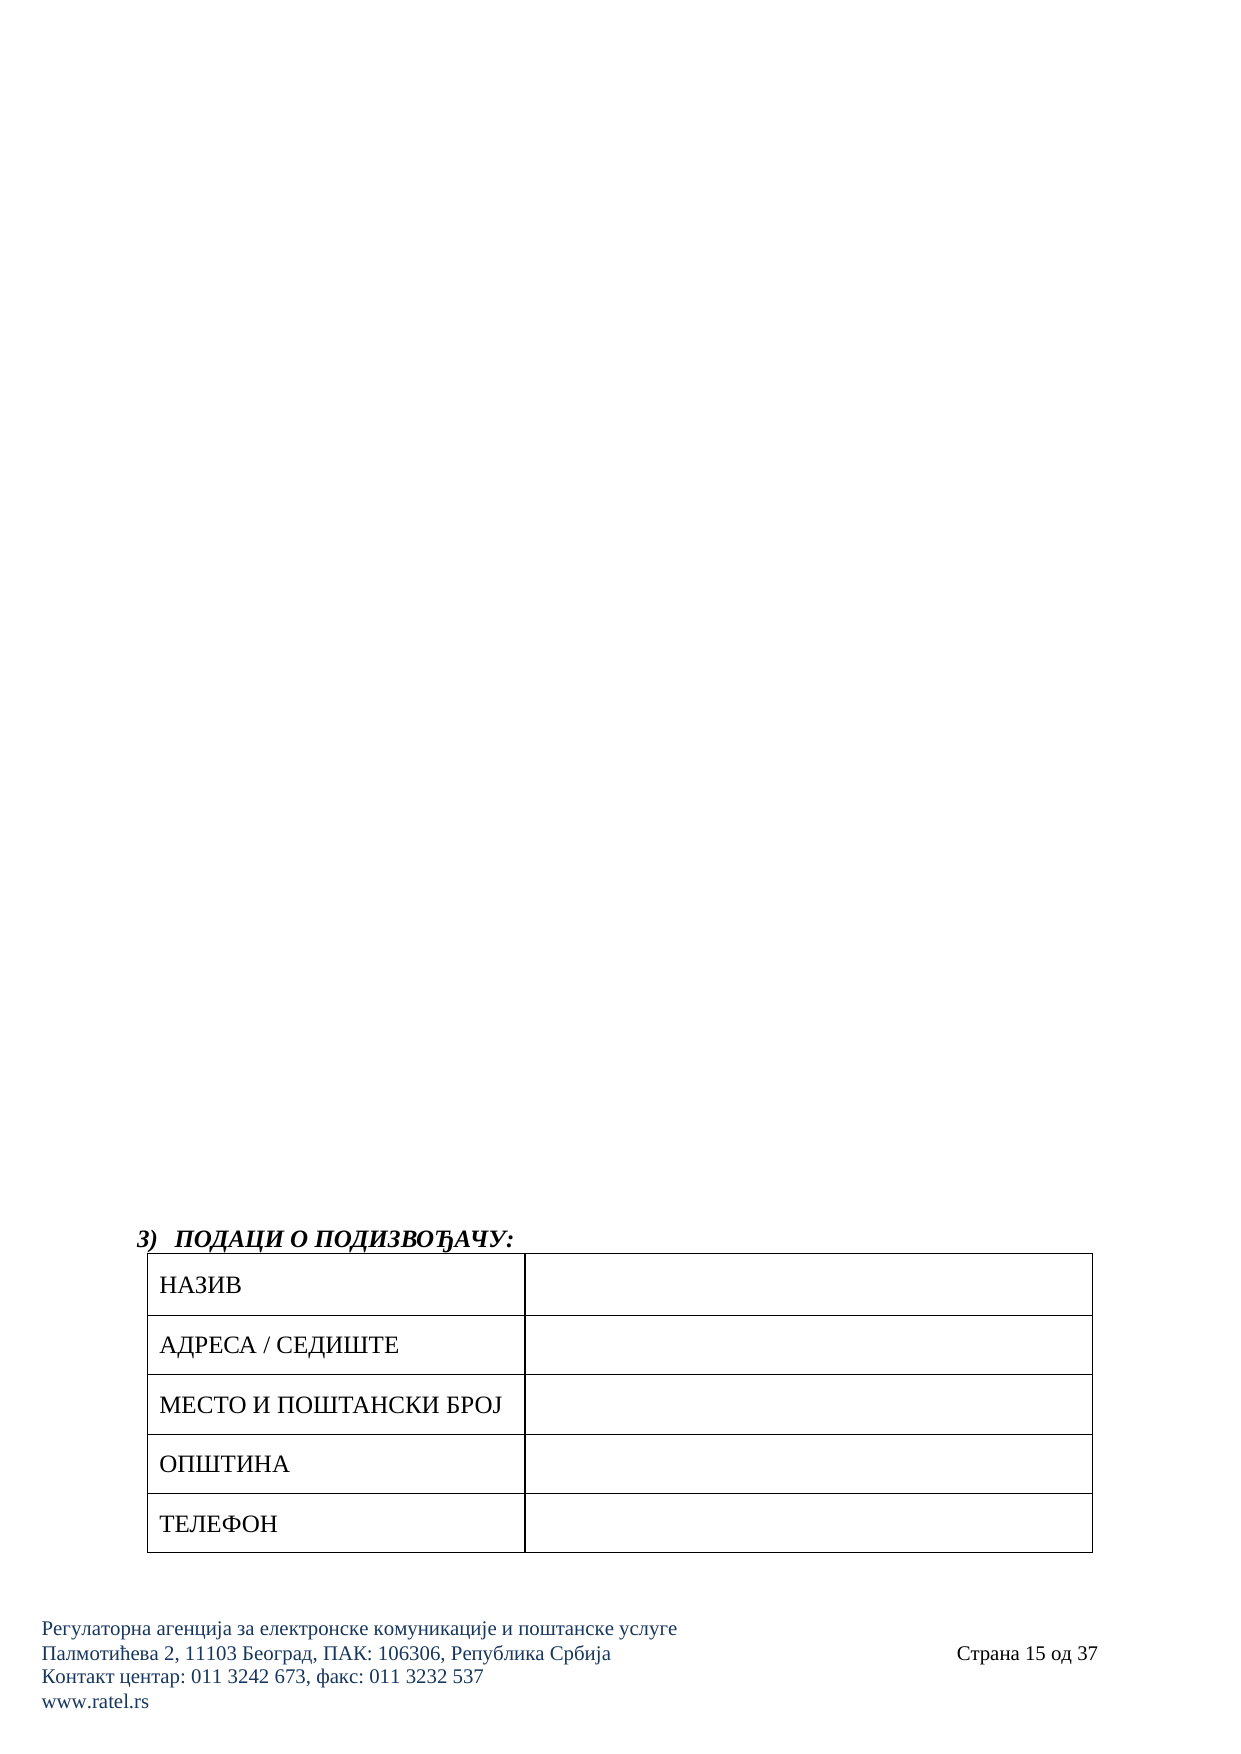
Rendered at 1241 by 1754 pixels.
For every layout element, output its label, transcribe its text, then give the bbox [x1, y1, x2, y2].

table_cell ОПШТИНА [148, 1435, 524, 1493]
table_cell [526, 1316, 1092, 1374]
table_cell [526, 1435, 1092, 1493]
table_cell [526, 1375, 1092, 1434]
table_header [526, 1254, 1092, 1315]
table_cell МЕСТО И ПОШТАНСКИ БРОЈ [148, 1375, 524, 1434]
table_cell ТЕЛЕФОН [148, 1494, 524, 1552]
list ПОДАЦИ О ПОДИЗВОЂАЧУ: [137, 1224, 1122, 1253]
table_cell [526, 1494, 1092, 1552]
table_header НАЗИВ [148, 1254, 524, 1315]
table_cell АДРЕСА / СЕДИШТЕ [148, 1316, 524, 1374]
